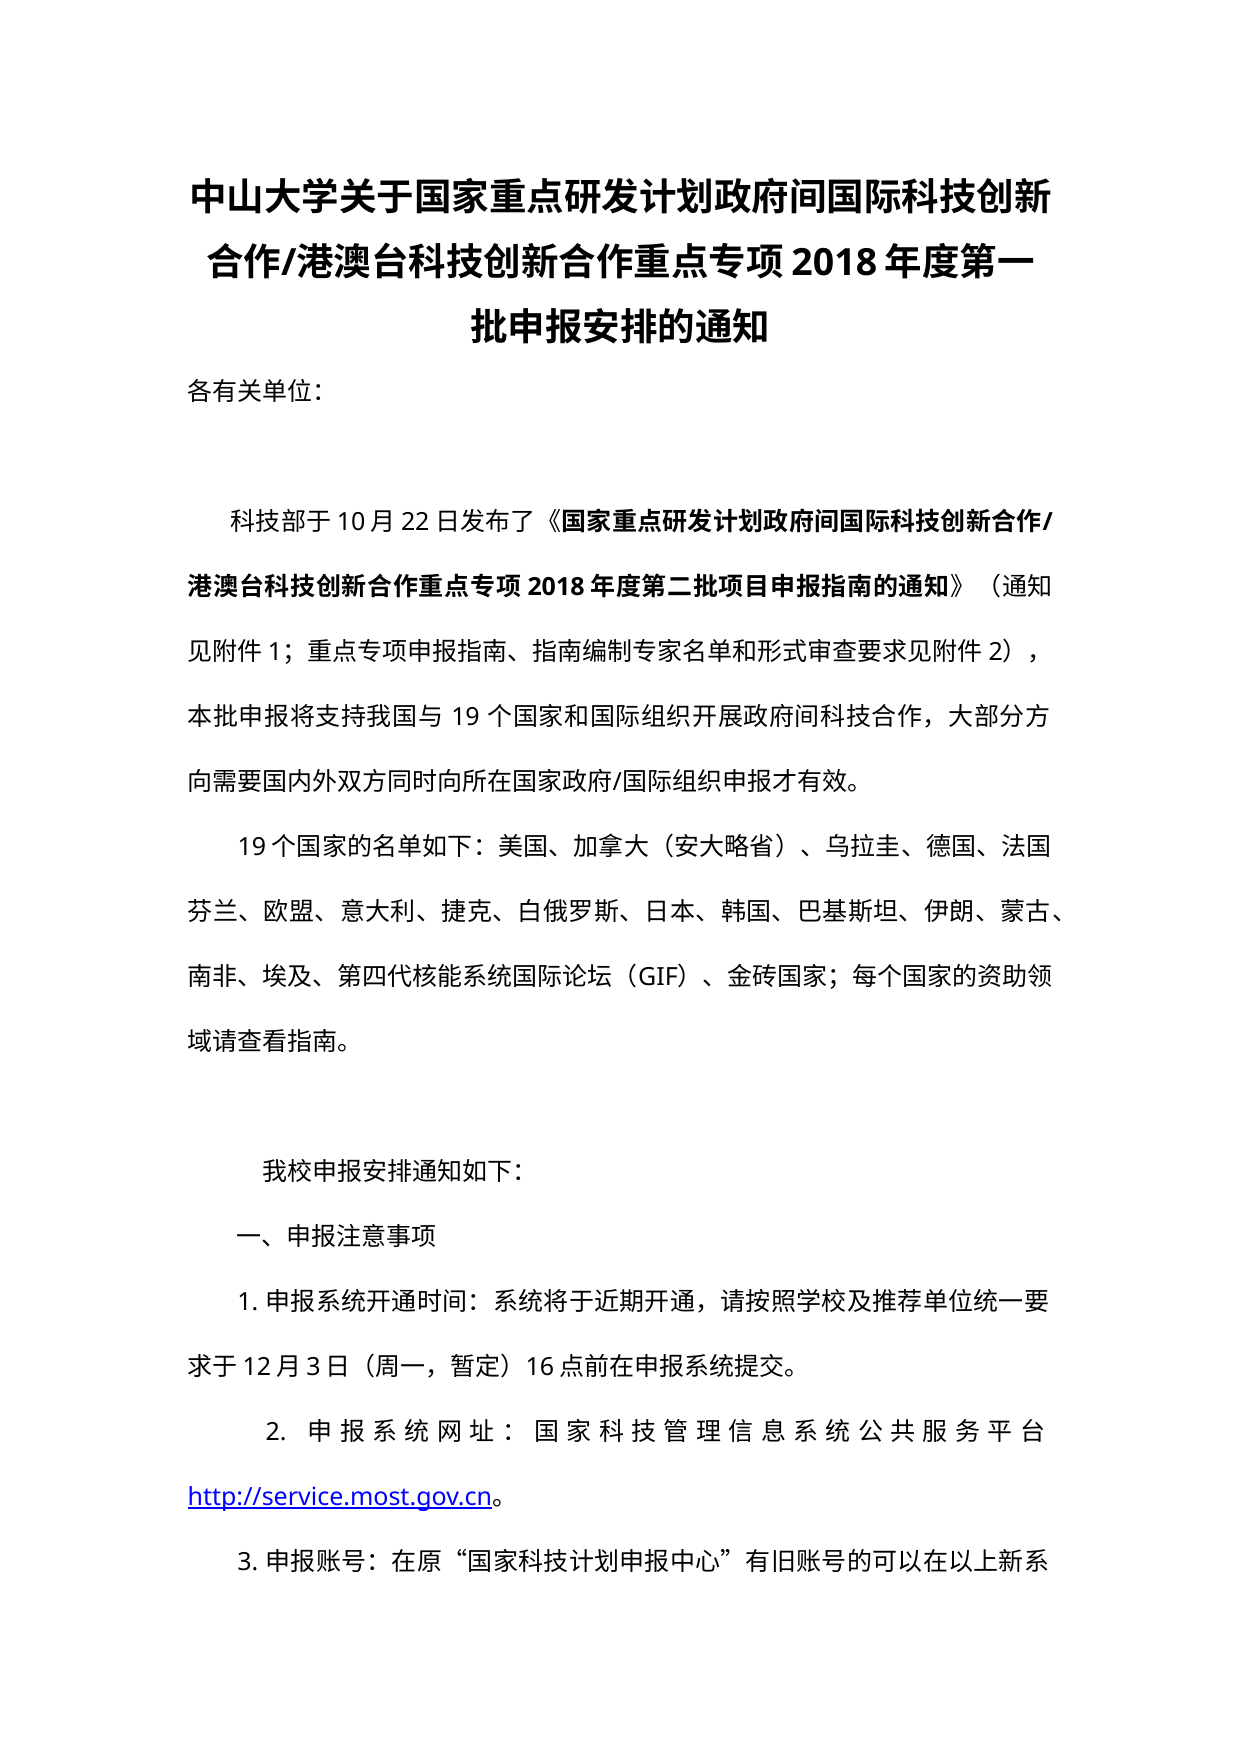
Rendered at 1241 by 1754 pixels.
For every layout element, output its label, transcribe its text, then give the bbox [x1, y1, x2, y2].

text 19个国家的名单如下：美国、加拿大（安大略省）、乌拉圭、德国、法国、芬兰、欧盟、意大利、捷克、白俄罗斯、日本、韩国、巴基斯坦、伊朗、蒙古、南非、埃及、第四代核能系统国际论坛（GIF）、金砖国家；每个国家的资助领域请查看指南。 [187, 812, 1053, 1072]
text 中山大学关于国家重点研发计划政府间国际科技创新合作/港澳台科技创新合作重点专项2018年度第一批申报安排的通知 [187, 162, 1053, 357]
text 我校申报安排通知如下： [187, 1137, 1053, 1202]
text 1. 申报系统开通时间：系统将于近期开通，请按照学校及推荐单位统一要求于12月3日（周一，暂定）16点前在申报系统提交。 [187, 1267, 1053, 1397]
text 2. 申报系统网址：国家科技管理信息系统公共服务平台：http://service.most.gov.cn。 [187, 1397, 1053, 1527]
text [187, 1527, 1053, 1592]
text 科技部于10月22日发布了《国家重点研发计划政府间国际科技创新合作/港澳台科技创新合作重点专项2018年度第二批项目申报指南的通知》（通知见附件1；重点专项申报指南、指南编制专家名单和形式审查要求见附件2），本批申报将支持我国与 19 个国家和国际组织开展政府间科技合作，大部分方向需要国内外双方同时向所在国家政府/国际组织申报才有效。 [187, 487, 1053, 812]
text 一、申报注意事项 [187, 1202, 1053, 1267]
text 各有关单位： [187, 357, 1053, 422]
